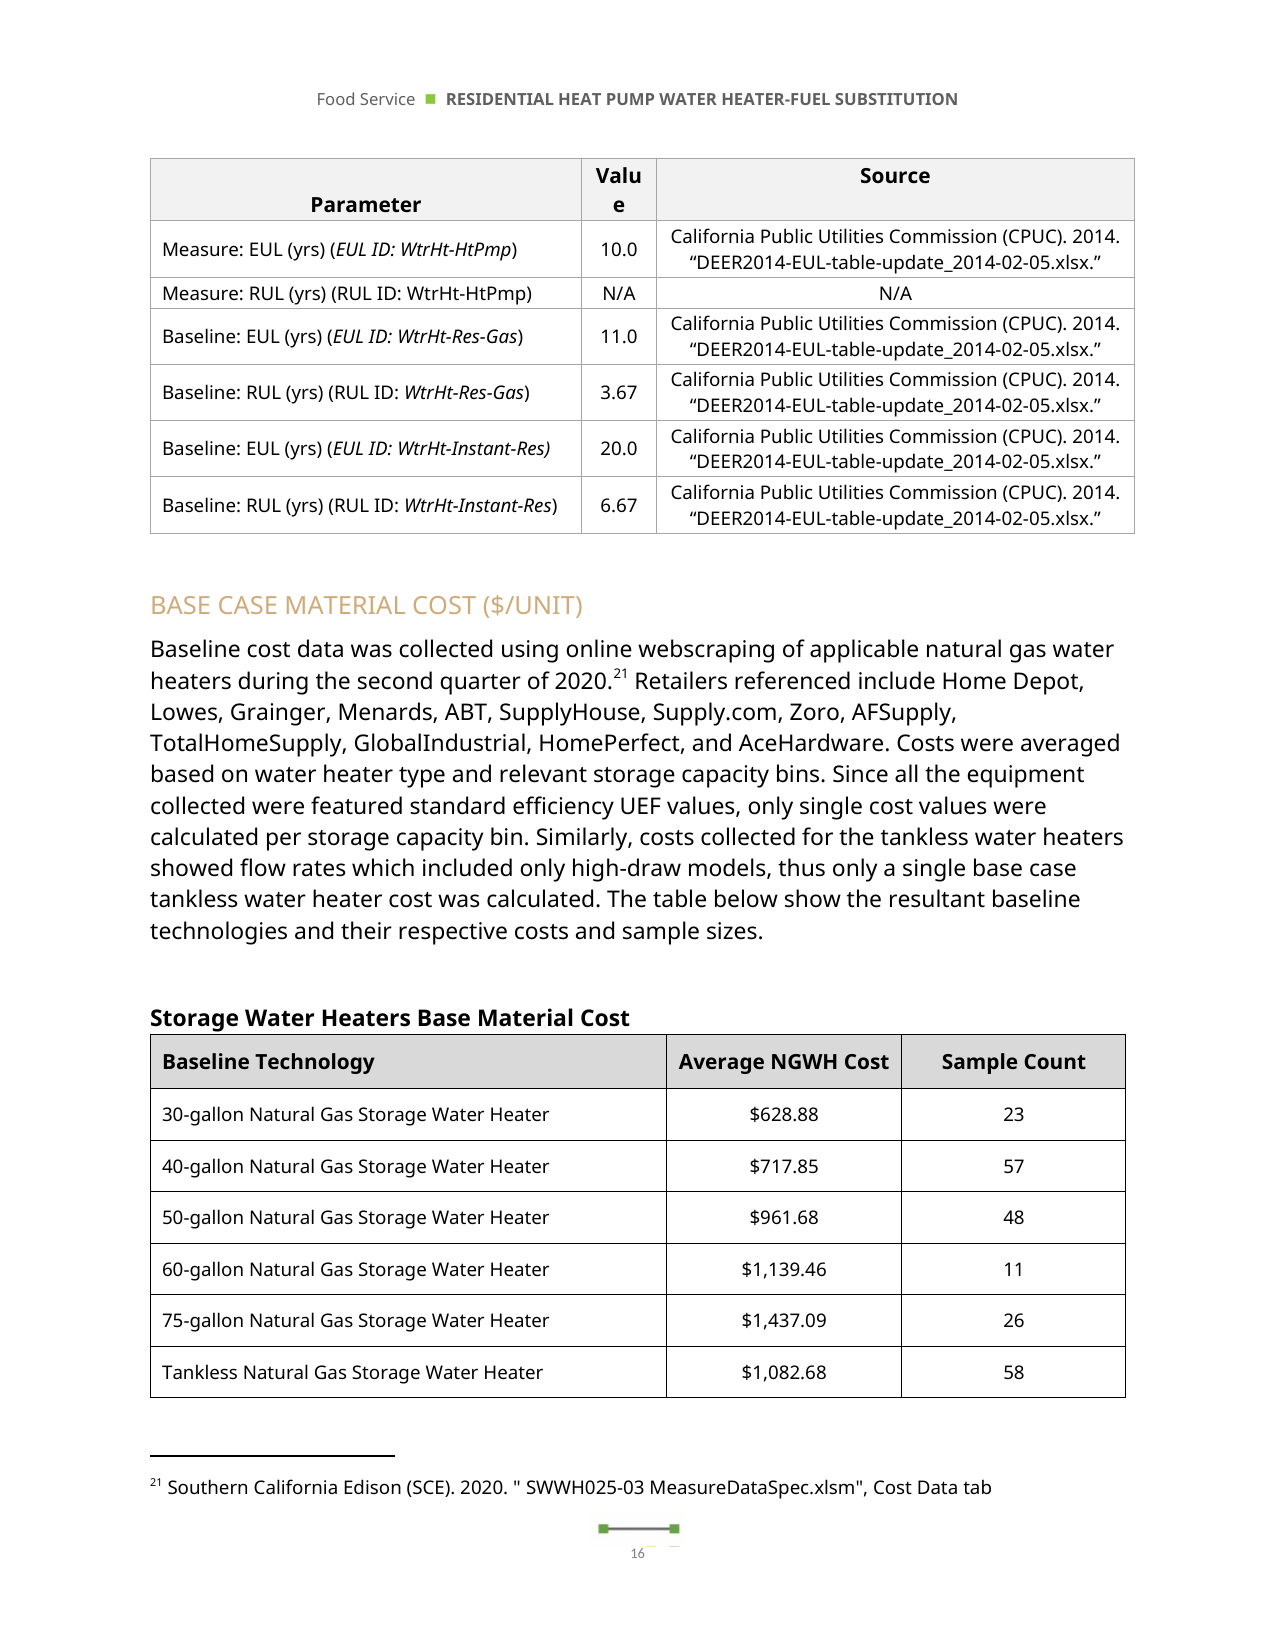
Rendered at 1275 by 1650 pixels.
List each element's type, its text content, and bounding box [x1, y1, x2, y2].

table_cell $961.68 [667, 1192, 901, 1243]
table_cell 75-gallon Natural Gas Storage Water Heater [151, 1295, 666, 1346]
text Storage Water Heaters Base Material Cost [150, 1002, 1125, 1033]
table_cell $1,082.68 [667, 1347, 901, 1397]
table_cell 48 [902, 1192, 1125, 1243]
text Baseline cost data was collected using online webscraping of applicable natural gas water heaters during the second quarter of 2020. Retailers referenced include Home Depot, Lowes, Grainger, Menards, ABT, SupplyHouse, Supply.com, Zoro, AFSupply, TotalHomeSupply, GlobalIndustrial, HomePerfect, and AceHardware. Costs were averaged based on water heater type and relevant storage capacity bins. Since all the equipment collected were featured standard efficiency UEF values, only single cost values were calculated per storage capacity bin. Similarly, costs collected for the tankless water heaters showed flow rates which included only high-draw models, thus only a single base case tankless water heater cost was calculated. The table below show the resultant baseline technologies and their respective costs and sample sizes. [150, 633, 1125, 946]
table_cell 30-gallon Natural Gas Storage Water Heater [151, 1089, 666, 1139]
table_cell California Public Utilities Commission (CPUC). 2014. “DEER2014-EUL-table-update_2014-02-05.xlsx.” [657, 365, 1134, 420]
table_cell 11 [902, 1244, 1125, 1294]
table_header Baseline Technology [151, 1035, 666, 1088]
table_header Sample Count [902, 1035, 1125, 1088]
table_cell Tankless Natural Gas Storage Water Heater [151, 1347, 666, 1397]
table_cell Baseline: EUL (yrs) (EUL ID: WtrHt-Res-Gas) [151, 309, 581, 364]
table_cell $628.88 [667, 1089, 901, 1139]
table_cell Measure: RUL (yrs) (RUL ID: WtrHt-HtPmp) [151, 278, 581, 307]
table_header Average NGWH Cost [667, 1035, 901, 1088]
table_cell California Public Utilities Commission (CPUC). 2014. “DEER2014-EUL-table-update_2014-02-05.xlsx.” [657, 477, 1134, 532]
table_header Source [657, 159, 1134, 220]
subtitle Base Case Material Cost ($/unit) [150, 590, 1125, 621]
table_cell Baseline: RUL (yrs) (RUL ID: WtrHt-Instant-Res) [151, 477, 581, 532]
table_cell 60-gallon Natural Gas Storage Water Heater [151, 1244, 666, 1294]
table_cell $717.85 [667, 1141, 901, 1191]
table_cell 3.67 [582, 365, 656, 420]
table_cell Measure: EUL (yrs) (EUL ID: WtrHt-HtPmp) [151, 221, 581, 277]
table_cell Baseline: EUL (yrs) (EUL ID: WtrHt-Instant-Res) [151, 421, 581, 476]
table_cell 20.0 [582, 421, 656, 476]
table_cell 6.67 [582, 477, 656, 532]
table_cell California Public Utilities Commission (CPUC). 2014. “DEER2014-EUL-table-update_2014-02-05.xlsx.” [657, 221, 1134, 277]
table_cell 58 [902, 1347, 1125, 1397]
table_cell $1,139.46 [667, 1244, 901, 1294]
table_header Value [582, 159, 656, 220]
table_cell 23 [902, 1089, 1125, 1139]
table_cell $1,437.09 [667, 1295, 901, 1346]
table_cell N/A [582, 278, 656, 307]
table_cell 50-gallon Natural Gas Storage Water Heater [151, 1192, 666, 1243]
table_cell California Public Utilities Commission (CPUC). 2014. “DEER2014-EUL-table-update_2014-02-05.xlsx.” [657, 421, 1134, 476]
table_header Parameter [151, 159, 581, 220]
picture [589, 1512, 684, 1547]
table_cell 11.0 [582, 309, 656, 364]
table_cell 57 [902, 1141, 1125, 1191]
table_cell N/A [657, 278, 1134, 307]
table_cell 26 [902, 1295, 1125, 1346]
table_cell California Public Utilities Commission (CPUC). 2014. “DEER2014-EUL-table-update_2014-02-05.xlsx.” [657, 309, 1134, 364]
table_cell Baseline: RUL (yrs) (RUL ID: WtrHt-Res-Gas) [151, 365, 581, 420]
table_cell 40-gallon Natural Gas Storage Water Heater [151, 1141, 666, 1191]
table_cell 10.0 [582, 221, 656, 277]
